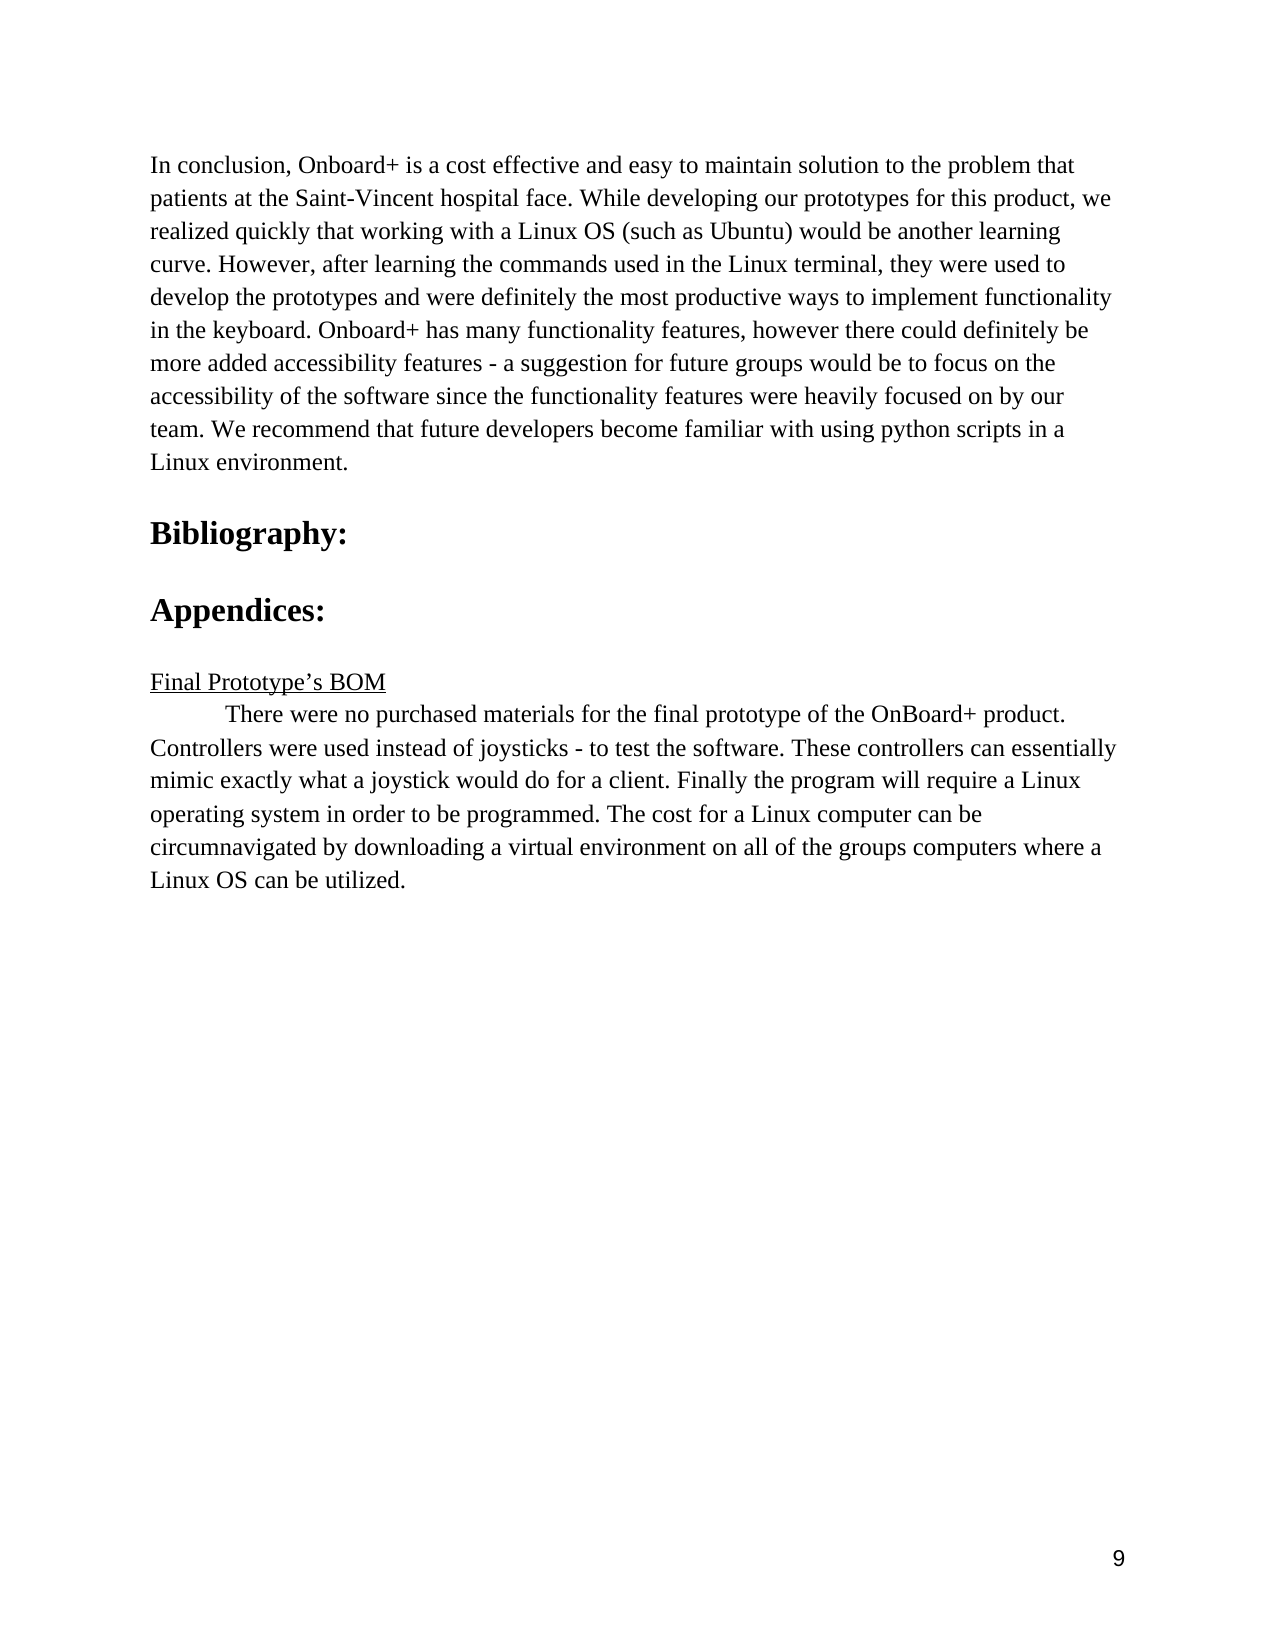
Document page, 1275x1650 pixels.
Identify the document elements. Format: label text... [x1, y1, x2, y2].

text In conclusion, Onboard+ is a cost effective and easy to maintain solution to the problem that patients at the Saint-Vincent hospital face. While developing our prototypes for this product, we realized quickly that working with a Linux OS (such as Ubuntu) would be another learning curve. However, after learning the commands used in the Linux terminal, they were used to develop the prototypes and were definitely the most productive ways to implement functionality in the keyboard. Onboard+ has many functionality features, however there could definitely be more added accessibility features - a suggestion for future groups would be to focus on the accessibility of the software since the functionality features were heavily focused on by our team. We recommend that future developers become familiar with using python scripts in a Linux environment. [150, 150, 1125, 476]
text There were no purchased materials for the final prototype of the OnBoard+ product. Controllers were used instead of joysticks - to test the software. These controllers can essentially mimic exactly what a joystick would do for a client. Finally the program will require a Linux operating system in order to be programmed. The cost for a Linux computer can be circumnavigated by downloading a virtual environment on all of the groups computers where a Linux OS can be utilized. [150, 699, 1125, 893]
text Appendices: [150, 590, 1125, 628]
text Final Prototype’s BOM [150, 667, 1125, 695]
text Bibliography: [150, 513, 1125, 552]
